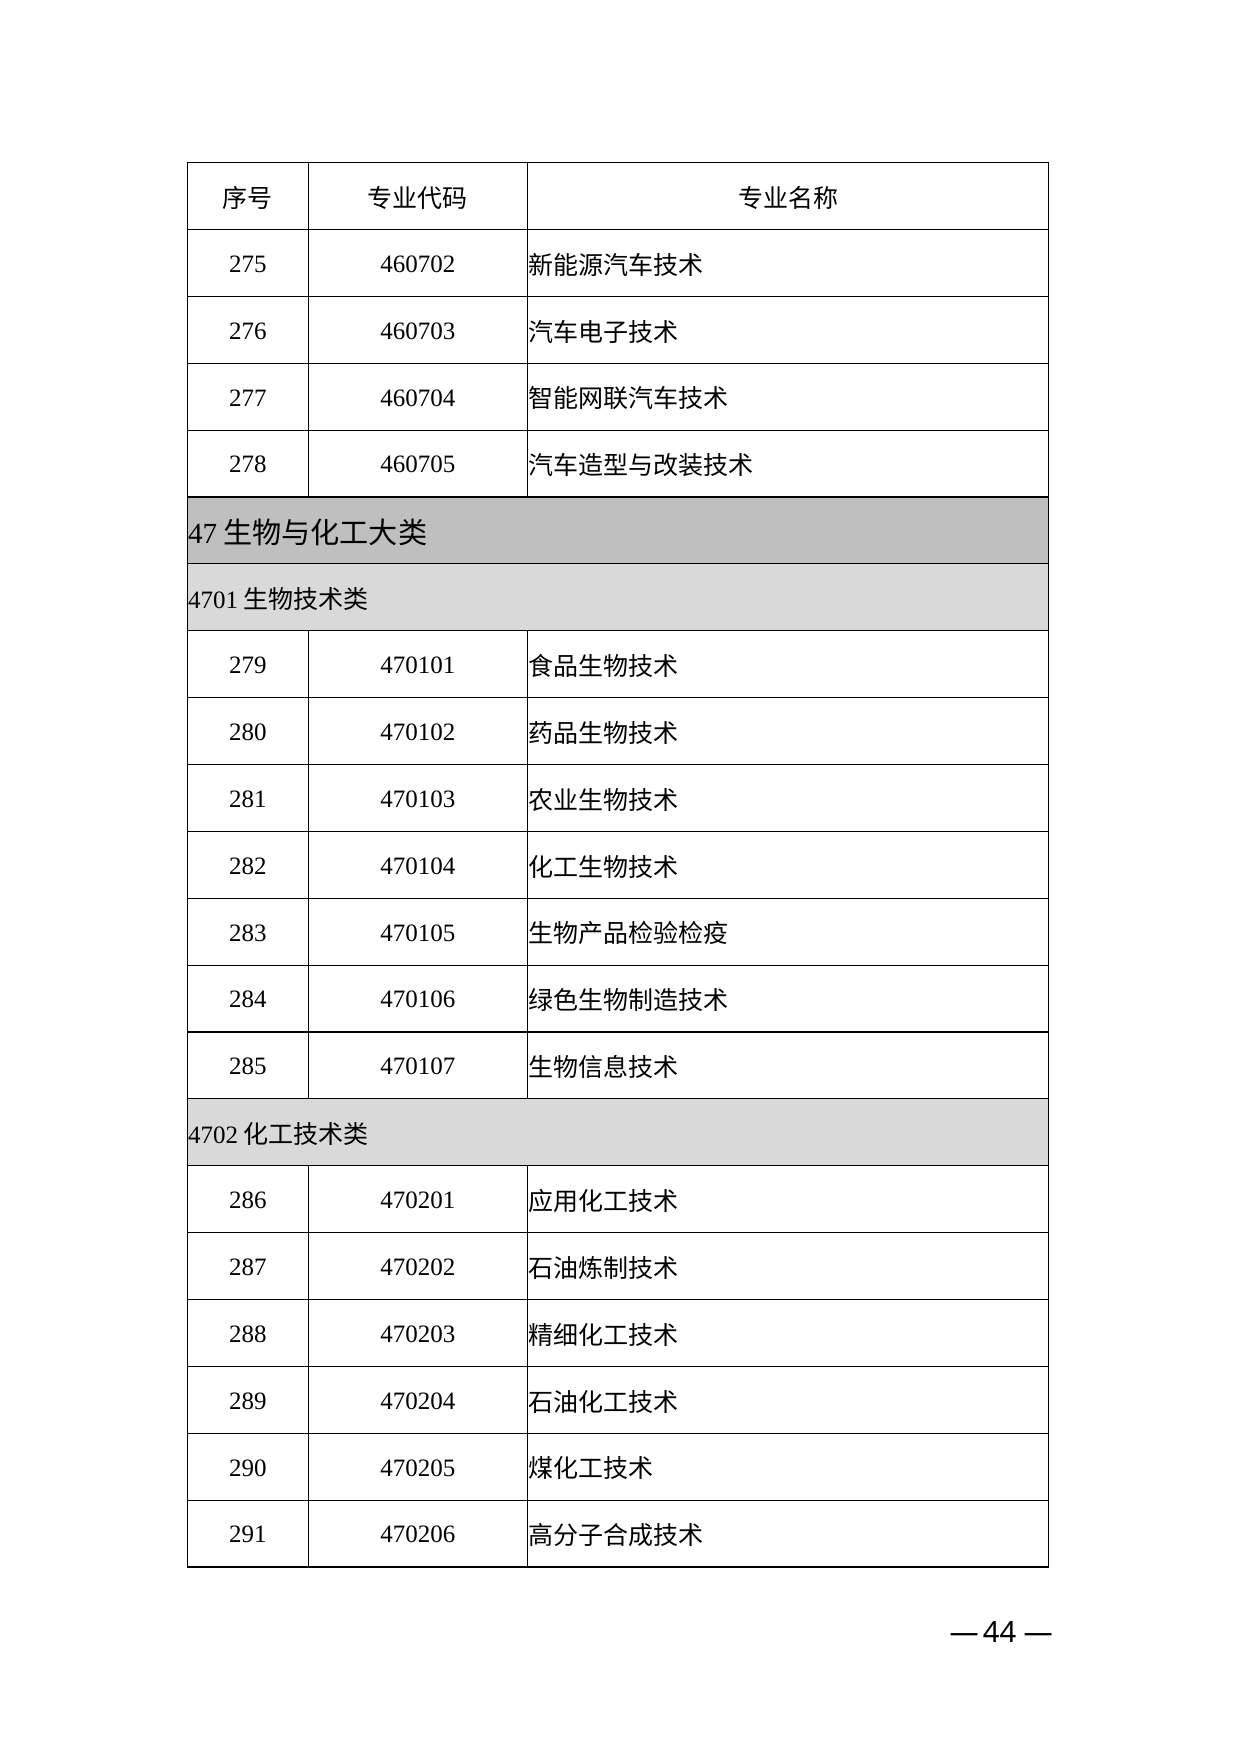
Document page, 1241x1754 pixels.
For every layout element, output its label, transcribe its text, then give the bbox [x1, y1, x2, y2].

table_cell 农业生物技术 [528, 765, 1048, 831]
table_cell 470205 [309, 1434, 527, 1499]
table_header 专业名称 [528, 163, 1048, 229]
table_cell 287 [188, 1233, 308, 1299]
table_cell 470203 [309, 1300, 527, 1366]
table_cell 470202 [309, 1233, 527, 1299]
table_cell 470106 [309, 966, 527, 1031]
table_cell 278 [188, 431, 308, 496]
table_cell 药品生物技术 [528, 698, 1048, 764]
table_cell 石油炼制技术 [528, 1233, 1048, 1299]
table_header 序号 [188, 163, 308, 229]
table_cell 291 [188, 1501, 308, 1566]
table_cell 470206 [309, 1501, 527, 1566]
table_cell 470105 [309, 899, 527, 964]
table_cell 绿色生物制造技术 [528, 966, 1048, 1031]
table_cell 石油化工技术 [528, 1367, 1048, 1433]
table_cell 生物信息技术 [528, 1033, 1048, 1098]
table_cell 285 [188, 1033, 308, 1098]
table_cell 460704 [309, 364, 527, 429]
table_cell 470103 [309, 765, 527, 831]
table_cell 汽车电子技术 [528, 297, 1048, 363]
table_cell 新能源汽车技术 [528, 230, 1048, 296]
table_cell 应用化工技术 [528, 1166, 1048, 1232]
table_header 专业代码 [309, 163, 527, 229]
table_cell 279 [188, 631, 308, 697]
table_cell 高分子合成技术 [528, 1501, 1048, 1566]
table_cell 47生物与化工大类 [188, 498, 1048, 563]
table_cell 4702化工技术类 [188, 1099, 1048, 1165]
table_cell 精细化工技术 [528, 1300, 1048, 1366]
table_cell 284 [188, 966, 308, 1031]
table_cell 289 [188, 1367, 308, 1433]
table_cell 470107 [309, 1033, 527, 1098]
table_cell 282 [188, 832, 308, 898]
table_cell 煤化工技术 [528, 1434, 1048, 1499]
table_cell 277 [188, 364, 308, 429]
table_cell 化工生物技术 [528, 832, 1048, 898]
table_cell 290 [188, 1434, 308, 1499]
table_cell 470201 [309, 1166, 527, 1232]
table_cell 汽车造型与改装技术 [528, 431, 1048, 496]
table_cell 460703 [309, 297, 527, 363]
table_cell 288 [188, 1300, 308, 1366]
table_cell 470104 [309, 832, 527, 898]
table_cell 智能网联汽车技术 [528, 364, 1048, 429]
table_cell 470102 [309, 698, 527, 764]
table_cell 286 [188, 1166, 308, 1232]
table_cell 276 [188, 297, 308, 363]
table_cell 460702 [309, 230, 527, 296]
table_cell 生物产品检验检疫 [528, 899, 1048, 964]
table_cell 460705 [309, 431, 527, 496]
table_cell 280 [188, 698, 308, 764]
table_cell 283 [188, 899, 308, 964]
table_cell 4701生物技术类 [188, 564, 1048, 630]
table_cell 470204 [309, 1367, 527, 1433]
table_cell 281 [188, 765, 308, 831]
table_cell 275 [188, 230, 308, 296]
table_cell 470101 [309, 631, 527, 697]
table_cell 食品生物技术 [528, 631, 1048, 697]
